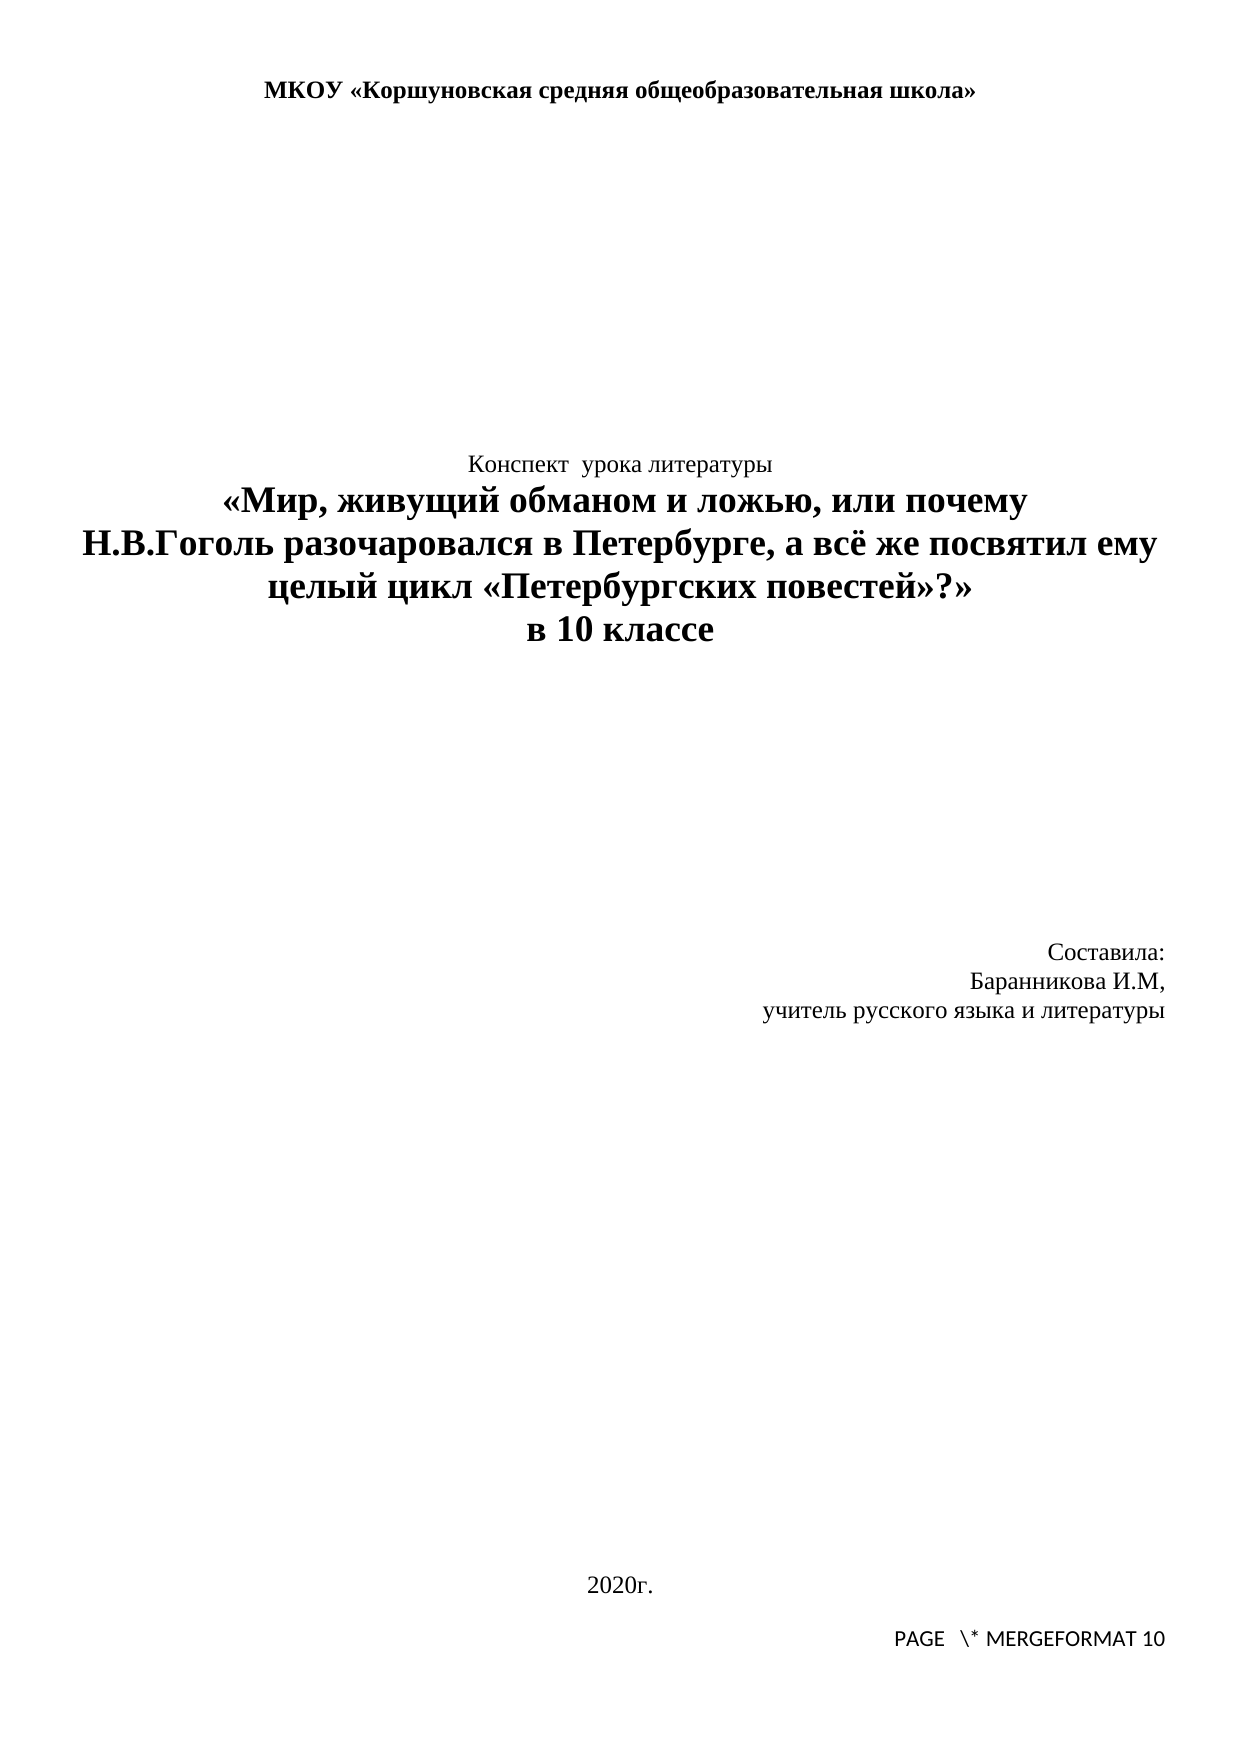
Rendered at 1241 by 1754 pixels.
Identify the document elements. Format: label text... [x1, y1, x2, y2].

text 2020г. [75, 1570, 1165, 1599]
text МКОУ «Коршуновская средняя общеобразовательная школа» [75, 75, 1165, 104]
text в 10 классе [75, 607, 1165, 650]
text Конспект урока литературы [75, 449, 1165, 477]
text учитель русского языка и литературы [75, 995, 1165, 1024]
text Н.В.Гоголь разочаровался в Петербурге, а всё же посвятил ему целый цикл «Петербургских повестей»?» [75, 521, 1165, 607]
text «Мир, живущий обманом и ложью, или почему [75, 477, 1165, 521]
text Составила: [75, 937, 1165, 966]
text Баранникова И.М, [75, 966, 1165, 995]
